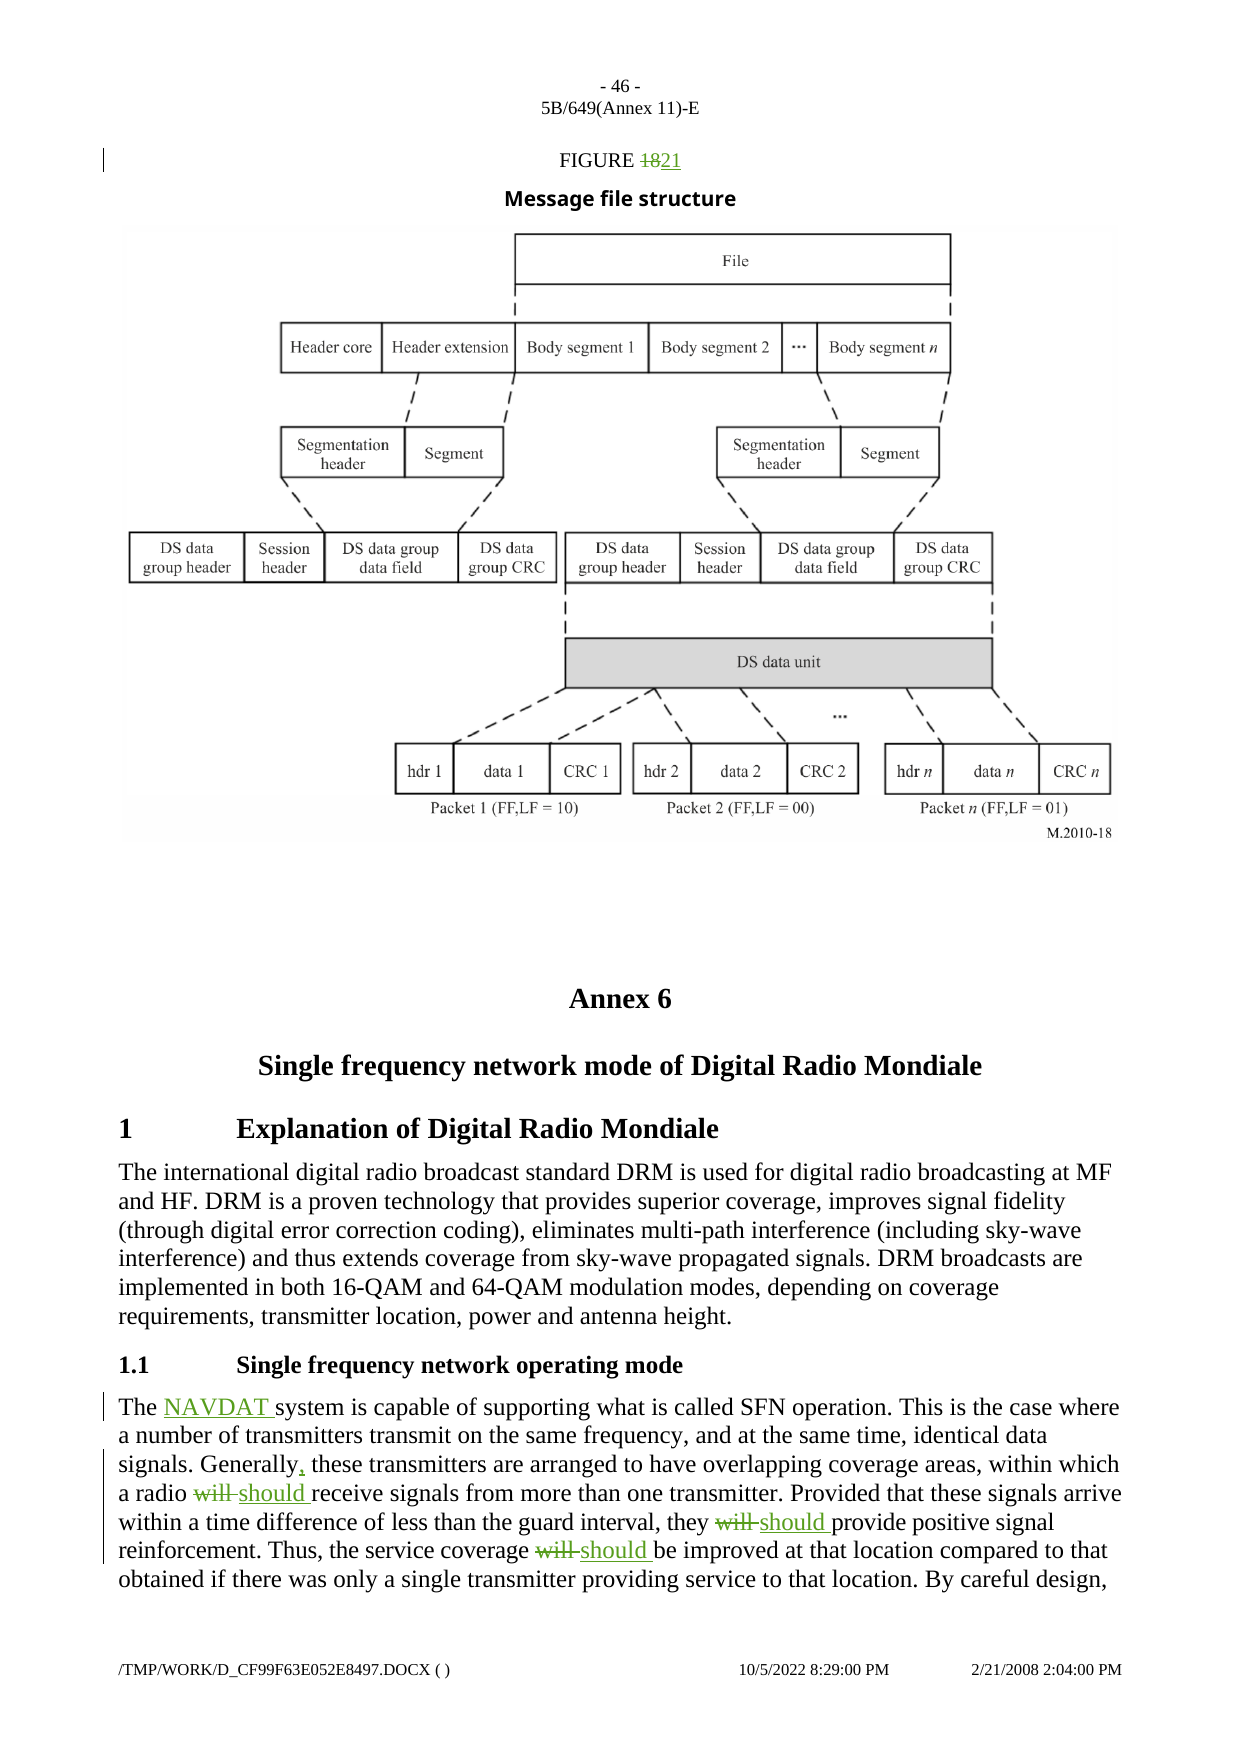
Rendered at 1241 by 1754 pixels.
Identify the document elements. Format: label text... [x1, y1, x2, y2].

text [118, 1392, 1122, 1593]
picture [122, 225, 1119, 842]
title Message file structure [118, 184, 1122, 213]
title Annex 6 Single frequency network mode of Digital Radio Mondiale [118, 981, 1122, 1082]
text The international digital radio broadcast standard DRM is used for digital radio broadcasting at MF and HF. DRM is a proven technology that provides superior coverage, improves signal fidelity (through digital error correction coding), eliminates multi-path interference (including sky-wave interference) and thus extends coverage from sky-wave propagated signals. DRM broadcasts are implemented in both 16-QAM and 64-QAM modulation modes, depending on coverage requirements, transmitter location, power and antenna height. [118, 1157, 1122, 1330]
text FIGURE [118, 148, 1122, 172]
subtitle 1 Explanation of Digital Radio Mondiale [118, 1111, 1122, 1145]
subtitle 1.1 Single frequency network operating mode [118, 1351, 1122, 1379]
